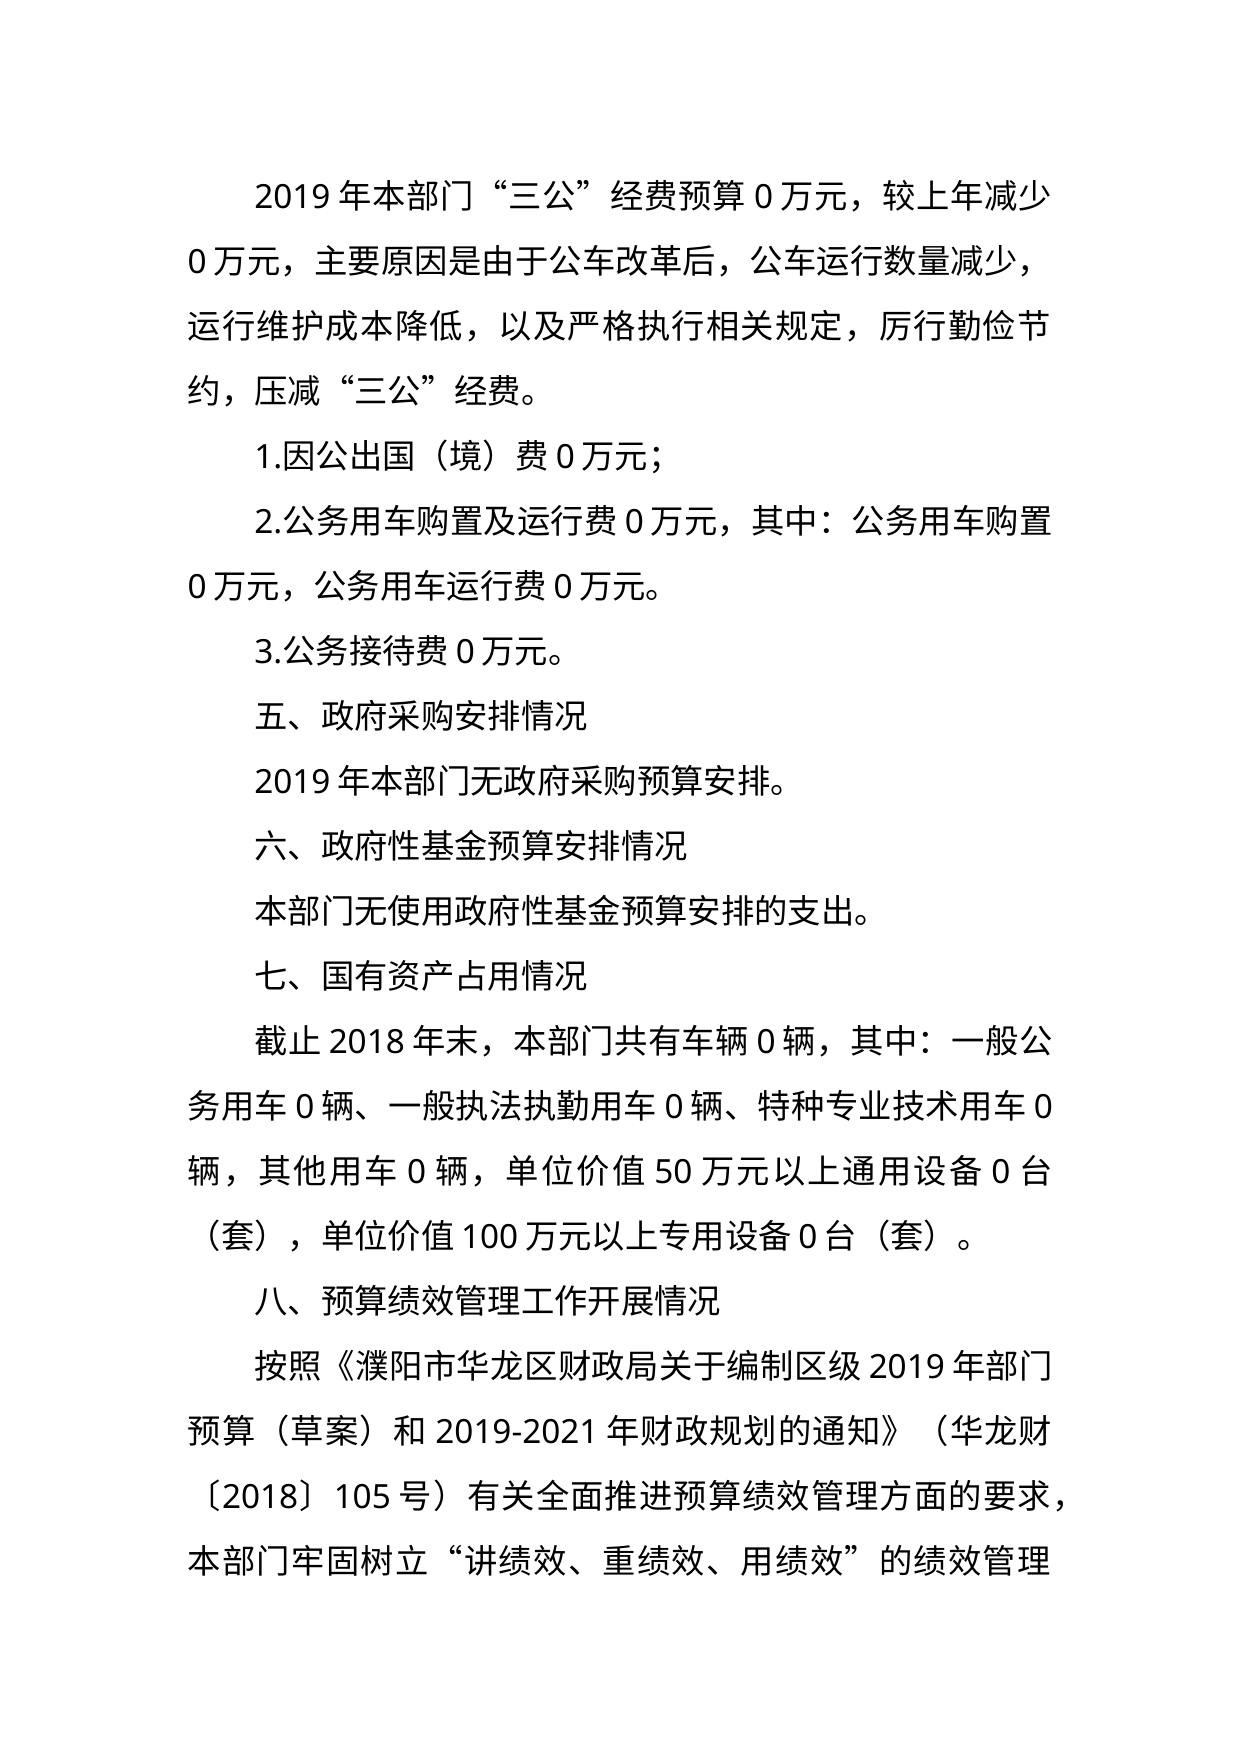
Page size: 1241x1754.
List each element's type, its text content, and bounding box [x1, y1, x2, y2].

text 六、政府性基金预算安排情况 [187, 812, 1053, 877]
text 2019年本部门无政府采购预算安排。 [187, 747, 1053, 812]
text 2019年本部门“三公”经费预算0万元，较上年减少0万元，主要原因是由于公车改革后，公车运行数量减少，运行维护成本降低，以及严格执行相关规定，厉行勤俭节约，压减“三公”经费。 [187, 162, 1053, 422]
text 截止2018年末，本部门共有车辆0辆，其中：一般公务用车0辆、一般执法执勤用车0辆、特种专业技术用车0辆，其他用车0辆，单位价值50万元以上通用设备0台（套），单位价值100万元以上专用设备0台（套）。 [187, 1007, 1053, 1267]
text 2.公务用车购置及运行费0万元，其中：公务用车购置0万元，公务用车运行费0万元。 [187, 487, 1053, 617]
text 本部门无使用政府性基金预算安排的支出。 [187, 877, 1053, 942]
text 五、政府采购安排情况 [187, 682, 1053, 747]
text 八、预算绩效管理工作开展情况 [187, 1267, 1053, 1332]
text 七、国有资产占用情况 [187, 942, 1053, 1007]
text 3.公务接待费0万元。 [187, 617, 1053, 682]
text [187, 1332, 1053, 1592]
text 1.因公出国（境）费0万元； [187, 422, 1053, 487]
